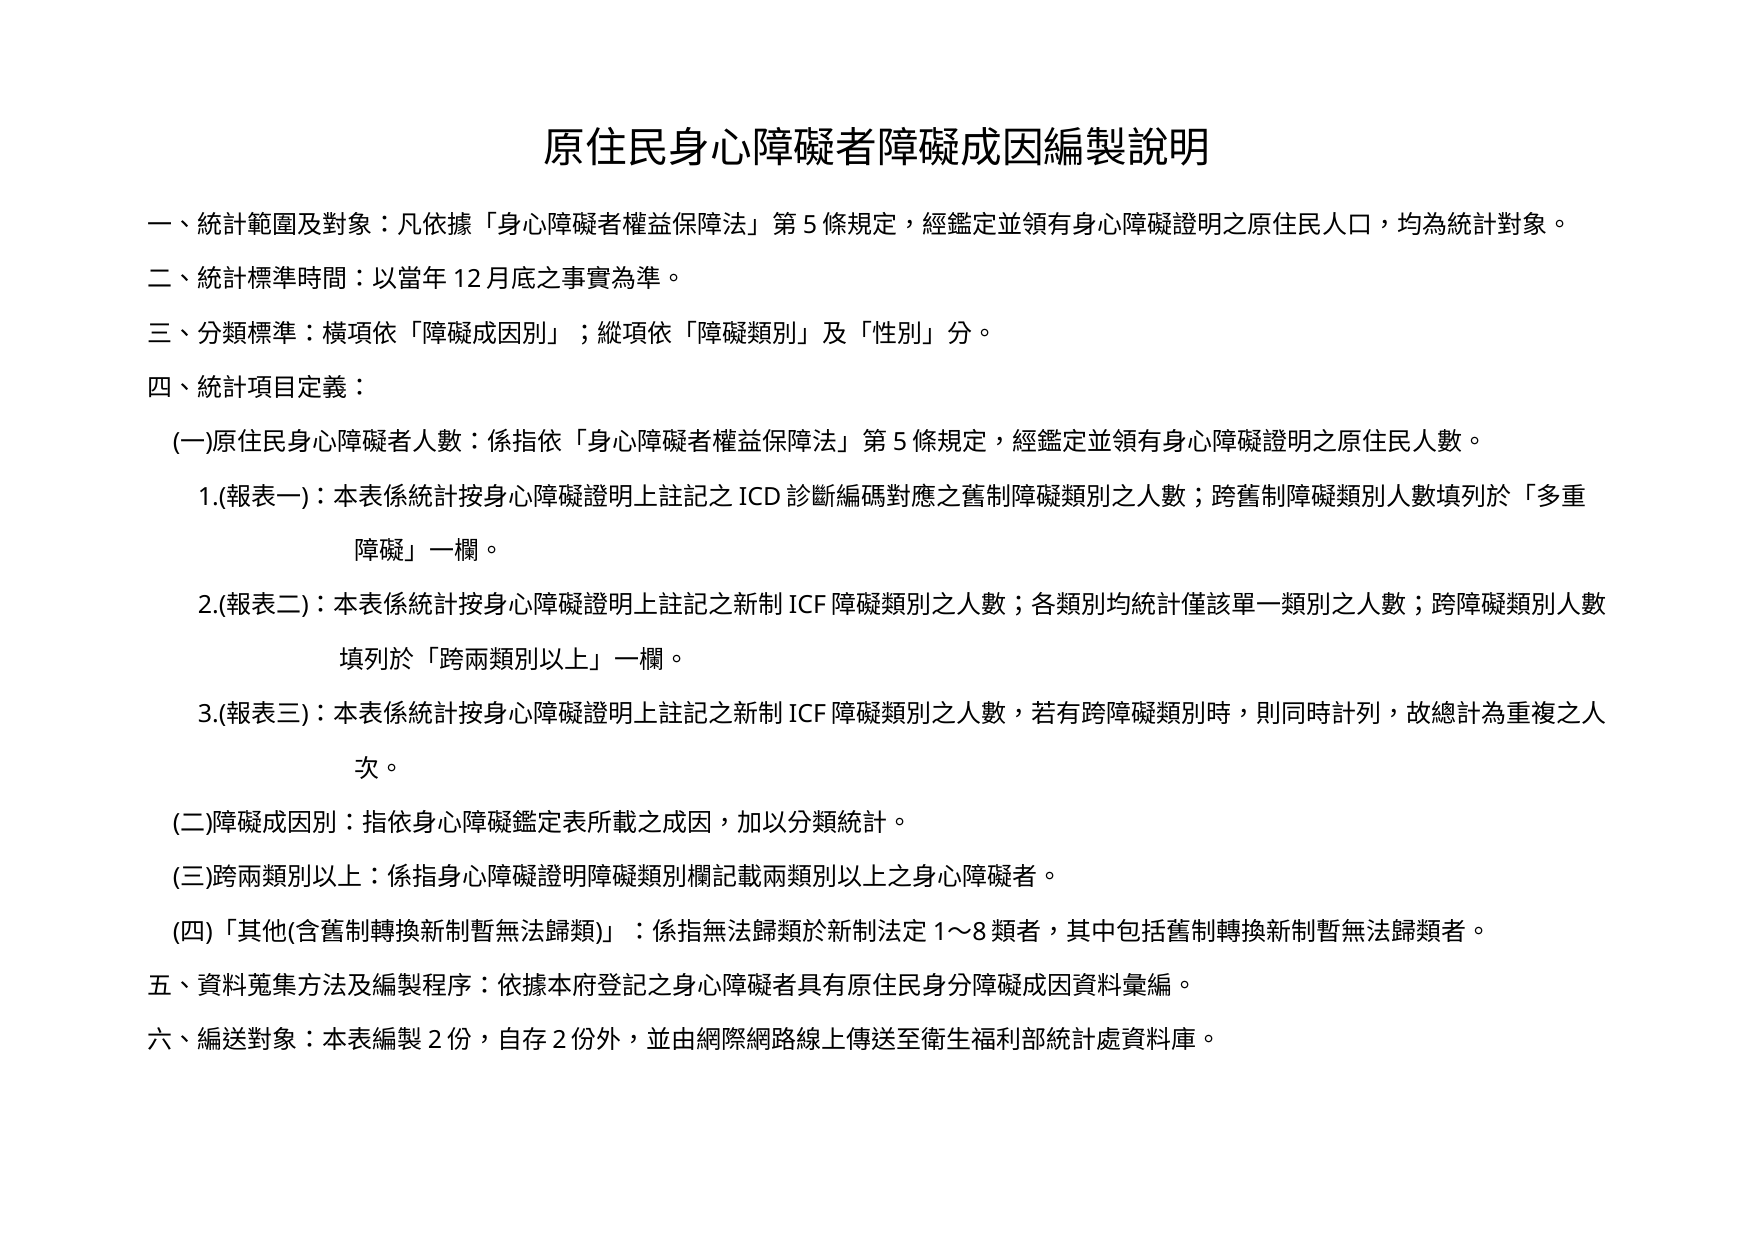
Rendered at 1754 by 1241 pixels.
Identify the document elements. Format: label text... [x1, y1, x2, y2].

text 六、編送對象：本表編製2份，自存2份外，並由網際網路線上傳送至衛生福利部統計處資料庫。 [148, 1020, 1606, 1056]
text 1.(報表一)：本表係統計按身心障礙證明上註記之ICD診斷編碼對應之舊制障礙類別之人數；跨舊制障礙類別人數填列於「多重障礙」一欄。 [198, 476, 1606, 567]
text (二)障礙成因別：指依身心障礙鑑定表所載之成因，加以分類統計。 [173, 802, 1606, 839]
text 3.(報表三)：本表係統計按身心障礙證明上註記之新制ICF障礙類別之人數，若有跨障礙類別時，則同時計列，故總計為重複之人次。 [198, 694, 1606, 784]
text 一、統計範圍及對象：凡依據「身心障礙者權益保障法」第5條規定，經鑑定並領有身心障礙證明之原住民人口，均為統計對象。 [148, 204, 1606, 241]
text 四、統計項目定義： [148, 367, 1606, 404]
text 原住民身心障礙者障礙成因編製說明 [148, 114, 1606, 174]
text (三)跨兩類別以上：係指身心障礙證明障礙類別欄記載兩類別以上之身心障礙者。 [173, 857, 1606, 893]
text 二、統計標準時間：以當年12月底之事實為準。 [148, 259, 1606, 295]
text (四)「其他(含舊制轉換新制暫無法歸類)」：係指無法歸類於新制法定1～8類者，其中包括舊制轉換新制暫無法歸類者。 [173, 911, 1606, 947]
text 五、資料蒐集方法及編製程序：依據本府登記之身心障礙者具有原住民身分障礙成因資料彙編。 [148, 966, 1606, 1002]
text 2.(報表二)：本表係統計按身心障礙證明上註記之新制ICF障礙類別之人數；各類別均統計僅該單一類別之人數；跨障礙類別人數填列於「跨兩類別以上」一欄。 [198, 585, 1606, 676]
text 三、分類標準：橫項依「障礙成因別」；縱項依「障礙類別」及「性別」分。 [148, 313, 1606, 349]
text (一)原住民身心障礙者人數：係指依「身心障礙者權益保障法」第5條規定，經鑑定並領有身心障礙證明之原住民人數。 [173, 422, 1606, 458]
